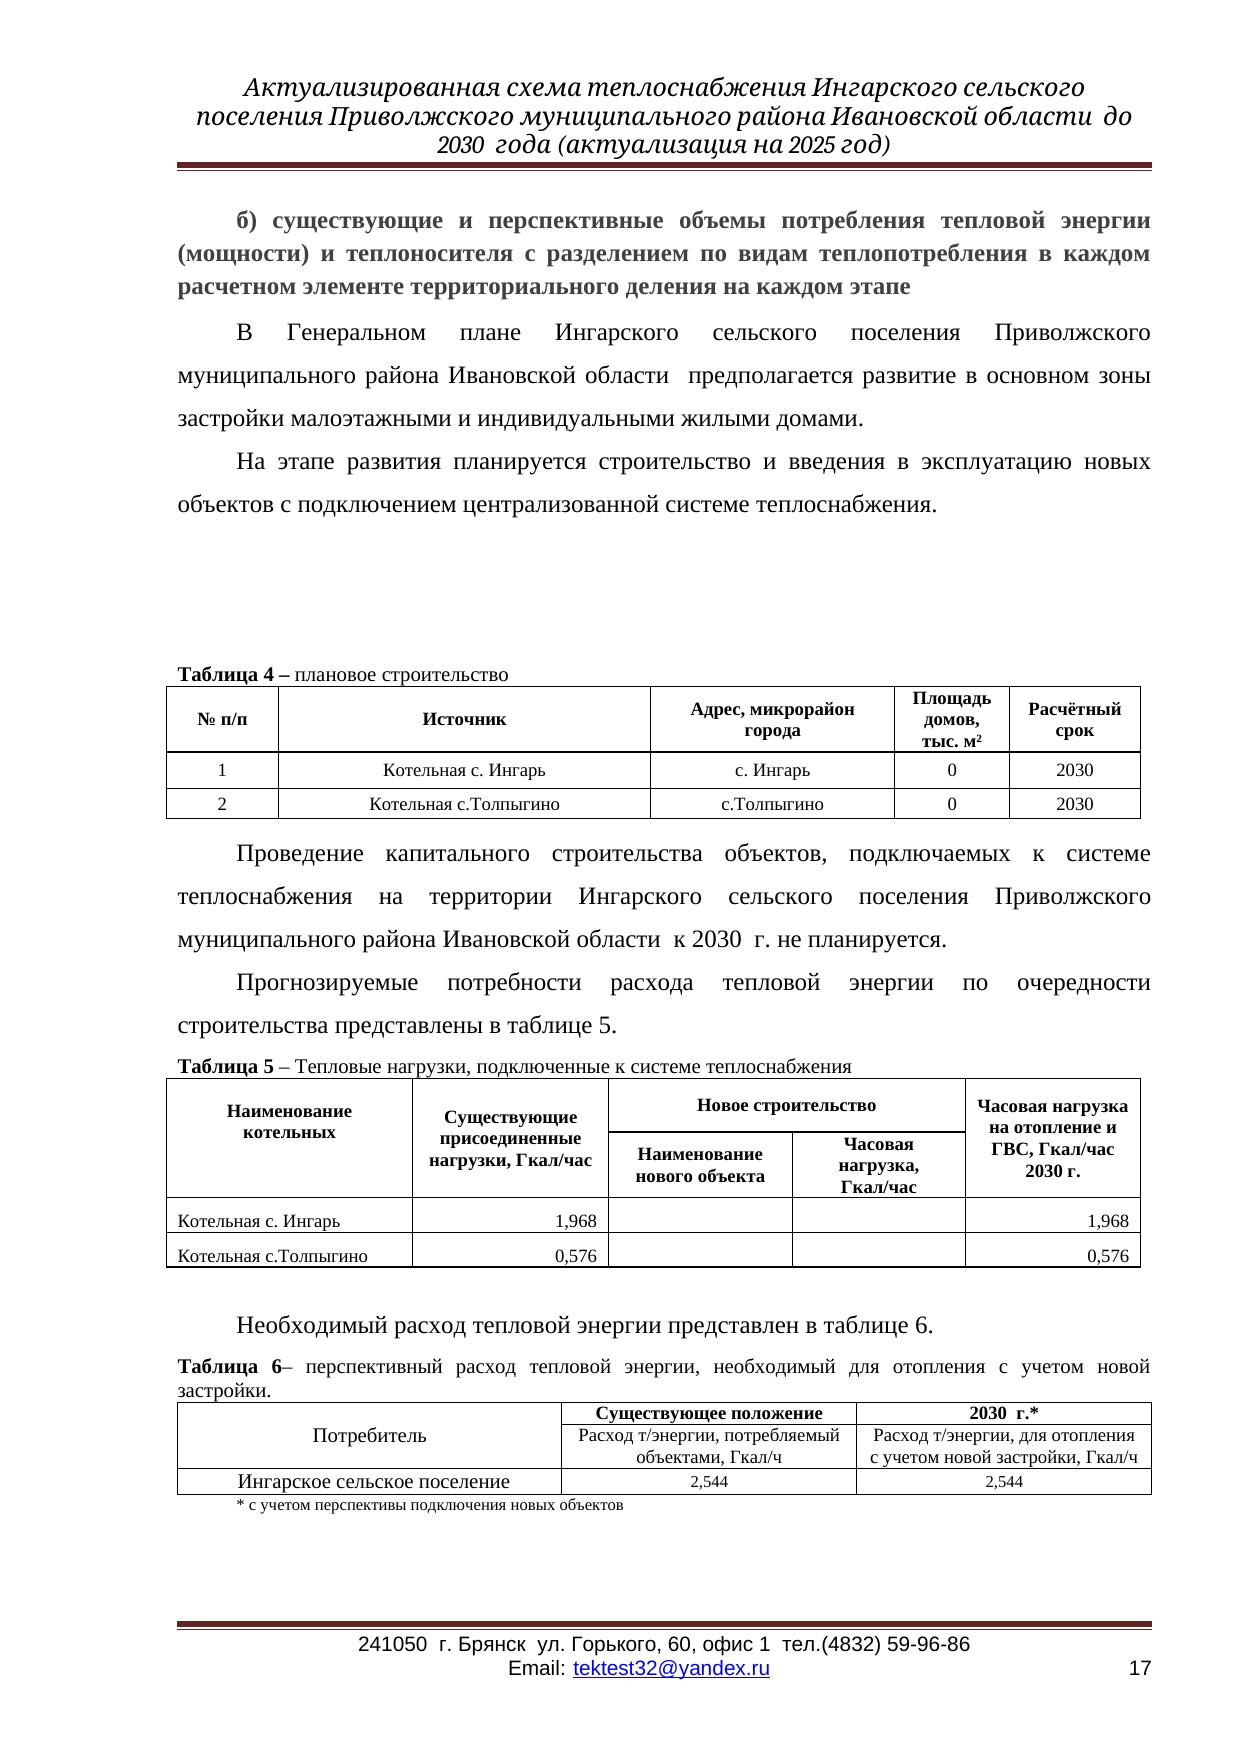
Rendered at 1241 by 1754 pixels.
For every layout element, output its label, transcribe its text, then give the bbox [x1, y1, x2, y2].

table_cell Наименование нового объекта [609, 1133, 792, 1197]
text Прогнозируемые потребности расхода тепловой энергии по очередности строительства представлены в таблице 5. [177, 967, 1152, 1039]
table_header Новое строительство [609, 1079, 965, 1131]
text Необходимый расход тепловой энергии представлен в таблице 6. [177, 1311, 1152, 1339]
text Таблица 6– перспективный расход тепловой энергии, необходимый для отопления с учетом новой застройки. [177, 1354, 1152, 1402]
table_cell 2030 [1010, 789, 1140, 818]
table_header Адрес, микрорайон города [651, 687, 894, 751]
table_cell [793, 1198, 965, 1232]
table_cell с.Толпыгино [651, 789, 894, 818]
table_header Существующие присоединенные нагрузки, Гкал/час [413, 1079, 608, 1197]
table_cell 0 [895, 753, 1009, 788]
text На этапе развития планируется строительство и введения в эксплуатацию новых объектов с подключением централизованной системе теплоснабжения. [177, 446, 1152, 518]
table_cell 2030 [1010, 753, 1140, 788]
text Проведение капитального строительства объектов, подключаемых к системе теплоснабжения на территории Ингарского сельского поселения Приволжского муниципального района Ивановской области к 2030 г. не планируется. [177, 838, 1152, 953]
text Таблица 5 – Тепловые нагрузки, подключенные к системе теплоснабжения [177, 1054, 1152, 1078]
table_header Расчётный срок [1010, 687, 1140, 751]
table_header Площадь домов, тыс. м² [895, 687, 1009, 751]
table_header Наименование котельных [167, 1079, 412, 1197]
table_cell 1,968 [413, 1198, 608, 1232]
table_cell 2,544 [562, 1469, 856, 1494]
table_header Источник [279, 687, 650, 751]
table_cell Ингарское сельское поселение [178, 1469, 561, 1494]
table_cell Котельная с.Толпыгино [167, 1233, 412, 1266]
table_cell 1,968 [966, 1198, 1140, 1232]
table_cell Котельная с. Ингарь [279, 753, 650, 788]
table_cell Расход т/энергии, потребляемый объектами, Гкал/ч [562, 1425, 856, 1467]
table_cell [609, 1233, 792, 1266]
table_cell Часовая нагрузка, Гкал/час [793, 1133, 965, 1197]
text * с учетом перспективы подключения новых объектов [177, 1495, 1152, 1514]
subtitle б) существующие и перспективные объемы потребления тепловой энергии (мощности) и теплоносителя с разделением по видам теплопотребления в каждом расчетном элементе территориального деления на каждом этапе [177, 205, 1152, 300]
table_cell 1 [167, 753, 278, 788]
table_header № п/п [167, 687, 278, 751]
table_cell 2 [167, 789, 278, 818]
table_cell [609, 1198, 792, 1232]
text В Генеральном плане Ингарского сельского поселения Приволжского муниципального района Ивановской области предполагается развитие в основном зоны застройки малоэтажными и индивидуальными жилыми домами. [177, 317, 1152, 432]
table_header 2030 г.* [857, 1403, 1151, 1424]
table_cell Котельная с.Толпыгино [279, 789, 650, 818]
table_header Потребитель [178, 1403, 561, 1467]
table_cell с. Ингарь [651, 753, 894, 788]
table_cell 0,576 [966, 1233, 1140, 1266]
text Таблица 4 – плановое строительство [177, 662, 1117, 686]
table_cell 0 [895, 789, 1009, 818]
table_header Часовая нагрузка на отопление и ГВС, Гкал/час 2030 г. [966, 1079, 1140, 1197]
table_header Существующее положение [562, 1403, 856, 1424]
table_cell Расход т/энергии, для отопления с учетом новой застройки, Гкал/ч [857, 1425, 1151, 1467]
table_cell 2,544 [857, 1469, 1151, 1494]
table_cell [793, 1233, 965, 1266]
table_cell Котельная с. Ингарь [167, 1198, 412, 1232]
table_cell 0,576 [413, 1233, 608, 1266]
